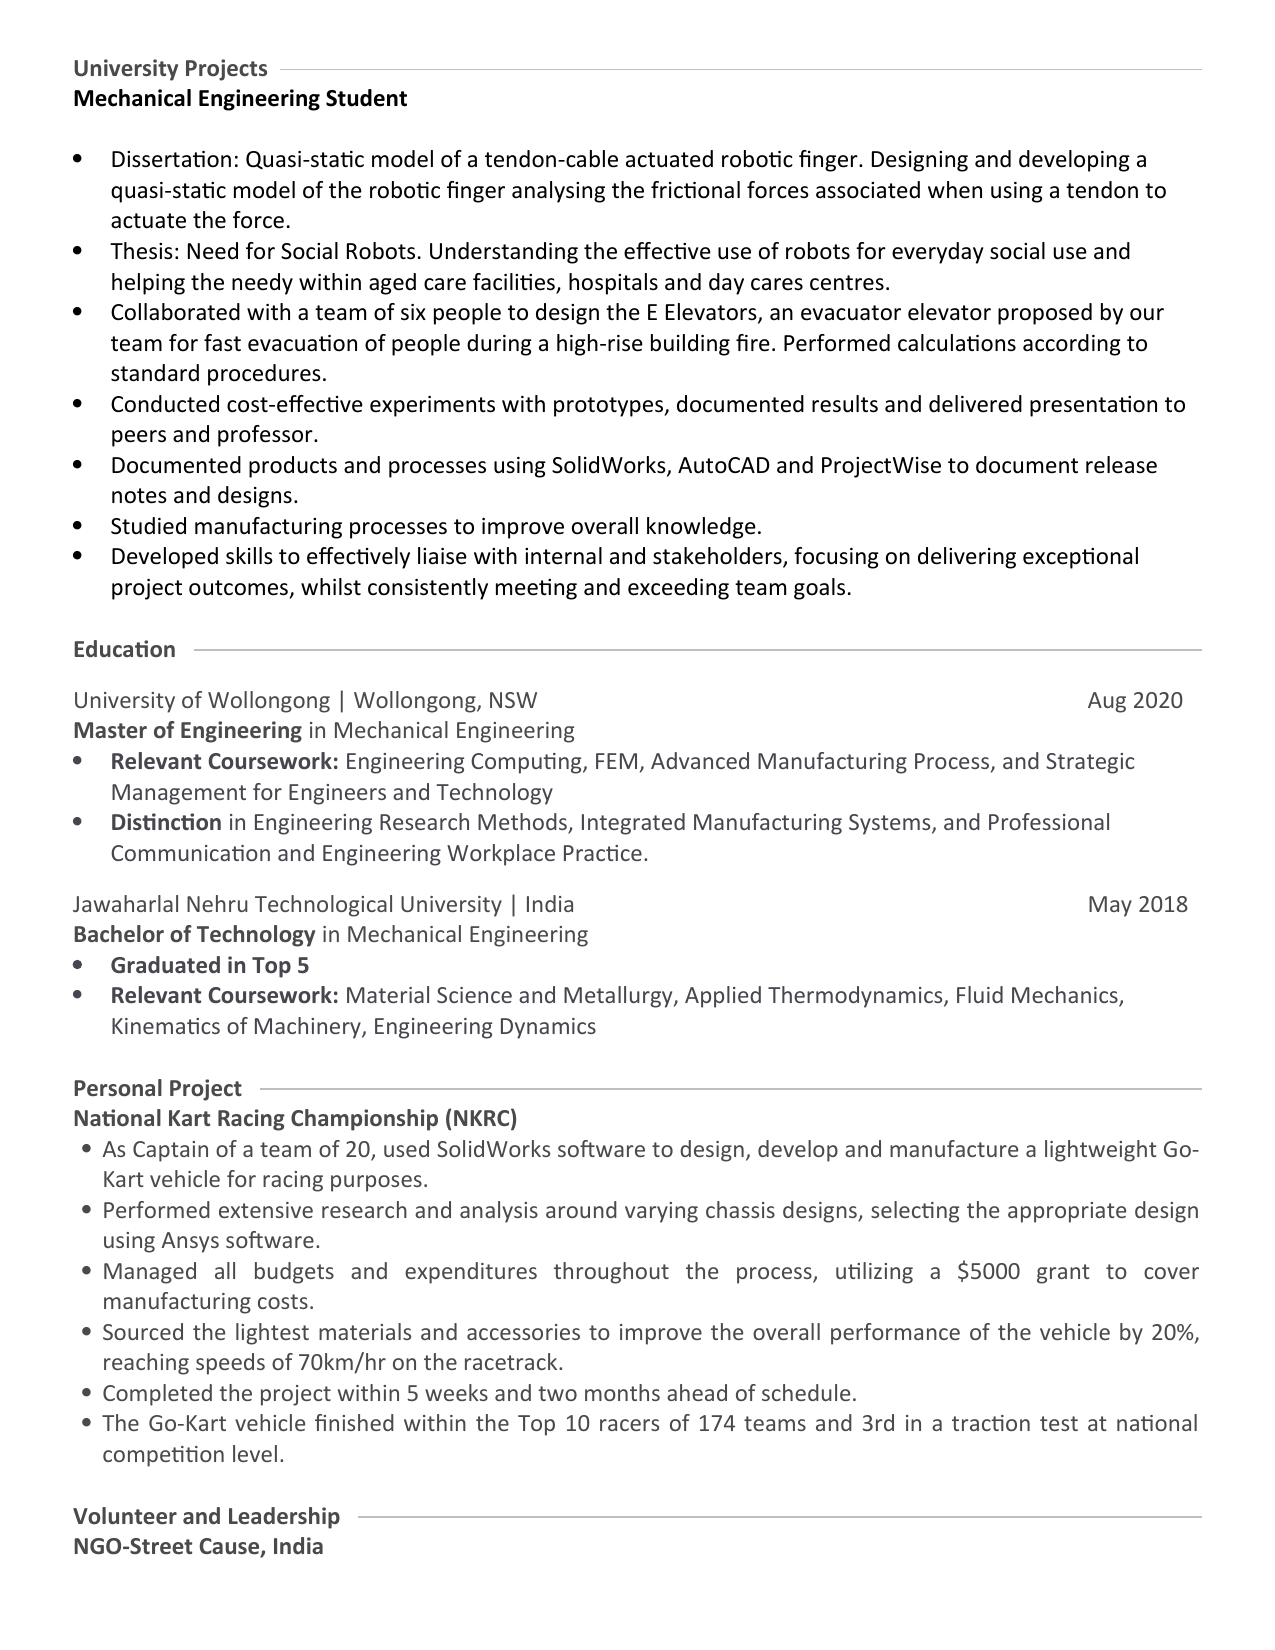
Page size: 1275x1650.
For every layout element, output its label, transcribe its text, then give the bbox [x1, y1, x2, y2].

text Mechanical Engineering Student [73, 83, 1202, 113]
list Collaborated with a team of six people to design the E Elevators, an evacuator elevator proposed by our team for fast evacuation of people during a high-rise building fire. Performed calculations according to standard procedures. [73, 296, 1202, 388]
text Master of Engineering in Mechanical Engineering [73, 714, 1202, 745]
list The Go-Kart vehicle finished within the Top 10 racers of 174 teams and 3rd in a traction test at national competition level. [82, 1408, 1202, 1469]
text National Kart Racing Championship (NKRC) [73, 1102, 1202, 1133]
list Conducted cost-effective experiments with prototypes, documented results and delivered presentation to peers and professor. [73, 388, 1202, 449]
list As Captain of a team of 20, used SolidWorks software to design, develop and manufacture a lightweight Go-Kart vehicle for racing purposes. [82, 1133, 1202, 1194]
text Jawaharlal Nehru Technological University | India May 2018 [73, 888, 1202, 918]
list Distinction in Engineering Research Methods, Integrated Manufacturing Systems, and Professional Communication and Engineering Workplace Practice. [73, 806, 1202, 867]
list Relevant Coursework: Material Science and Metallurgy, Applied Thermodynamics, Fluid Mechanics, Kinematics of Machinery, Engineering Dynamics [73, 979, 1202, 1041]
subtitle University Projects [73, 52, 1202, 83]
subtitle Education [73, 633, 1202, 663]
list Relevant Coursework: Engineering Computing, FEM, Advanced Manufacturing Process, and Strategic Management for Engineers and Technology [73, 745, 1202, 806]
list Managed all budgets and expenditures throughout the process, utilizing a $5000 grant to cover manufacturing costs. [82, 1255, 1202, 1316]
list Thesis: Need for Social Robots. Understanding the effective use of robots for everyday social use and helping the needy within aged care facilities, hospitals and day cares centres. [73, 235, 1202, 296]
list Documented products and processes using SolidWorks, AutoCAD and ProjectWise to document release notes and designs. [73, 449, 1202, 510]
list Completed the project within 5 weeks and two months ahead of schedule. [82, 1377, 1202, 1408]
list Sourced the lightest materials and accessories to improve the overall performance of the vehicle by 20%, reaching speeds of 70km/hr on the racetrack. [82, 1316, 1202, 1377]
list Studied manufacturing processes to improve overall knowledge. [73, 510, 1202, 540]
subtitle Volunteer and Leadership [73, 1500, 1202, 1530]
text Bachelor of Technology in Mechanical Engineering [73, 918, 1202, 949]
list Graduated in Top 5 [73, 949, 1202, 979]
list Developed skills to effectively liaise with internal and stakeholders, focusing on delivering exceptional project outcomes, whilst consistently meeting and exceeding team goals. [73, 540, 1202, 601]
list Performed extensive research and analysis around varying chassis designs, selecting the appropriate design using Ansys software. [82, 1194, 1202, 1255]
subtitle Personal Project [73, 1072, 1202, 1102]
text NGO-Street Cause, India [73, 1530, 1202, 1561]
text University of Wollongong | Wollongong, NSW Aug 2020 [73, 684, 1202, 714]
list Dissertation: Quasi-static model of a tendon-cable actuated robotic finger. Designing and developing a quasi-static model of the robotic finger analysing the frictional forces associated when using a tendon to actuate the force. [73, 144, 1202, 235]
